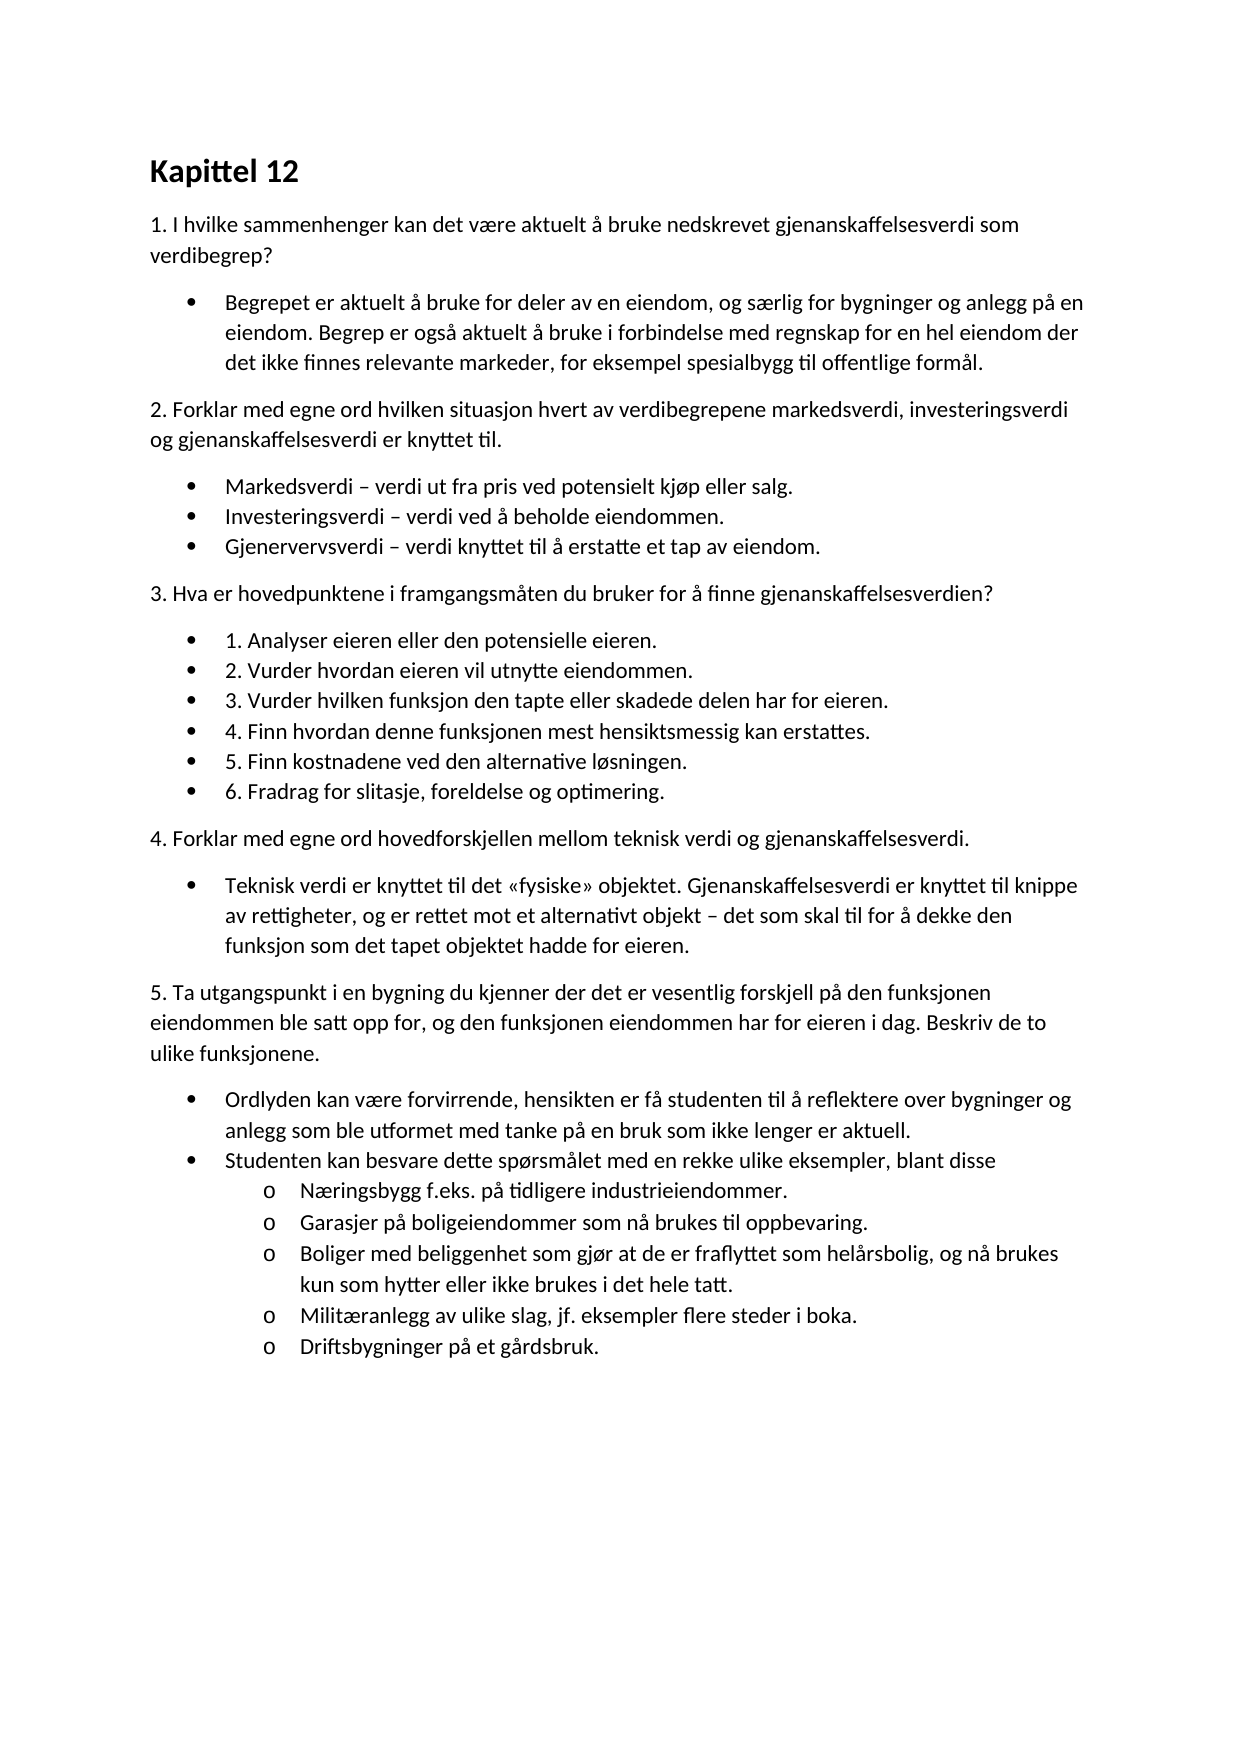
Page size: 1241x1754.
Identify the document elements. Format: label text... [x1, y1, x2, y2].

text 1. I hvilke sammenhenger kan det være aktuelt å bruke nedskrevet gjenanskaffelsesverdi som verdibegrep? [150, 211, 1090, 269]
text 5. Ta utgangspunkt i en bygning du kjenner der det er vesentlig forskjell på den funksjonen eiendommen ble satt opp for, og den funksjonen eiendommen har for eieren i dag. Beskriv de to ulike funksjonene. [150, 978, 1090, 1067]
list Militæranlegg av ulike slag, jf. eksempler flere steder i boka. [262, 1301, 1090, 1330]
list Boliger med beliggenhet som gjør at de er fraflyttet som helårsbolig, og nå brukes kun som hytter eller ikke brukes i det hele tatt. [262, 1239, 1090, 1298]
list Driftsbygninger på et gårdsbruk. [262, 1332, 1090, 1361]
list 5. Finn kostnadene ved den alternative løsningen. [187, 747, 1090, 775]
text Kapittel 12 [150, 150, 1090, 191]
list Markedsverdi – verdi ut fra pris ved potensielt kjøp eller salg. [187, 472, 1090, 500]
list Begrepet er aktuelt å bruke for deler av en eiendom, og særlig for bygninger og anlegg på en eiendom. Begrep er også aktuelt å bruke i forbindelse med regnskap for en hel eiendom der det ikke finnes relevante markeder, for eksempel spesialbygg til offentlige formål. [187, 288, 1090, 376]
list Ordlyden kan være forvirrende, hensikten er få studenten til å reflektere over bygninger og anlegg som ble utformet med tanke på en bruk som ikke lenger er aktuell. [187, 1086, 1090, 1144]
text 4. Forklar med egne ord hovedforskjellen mellom teknisk verdi og gjenanskaffelsesverdi. [150, 824, 1090, 852]
list 4. Finn hvordan denne funksjonen mest hensiktsmessig kan erstattes. [187, 717, 1090, 745]
list Studenten kan besvare dette spørsmålet med en rekke ulike eksempler, blant disse [187, 1146, 1090, 1174]
list 2. Vurder hvordan eieren vil utnytte eiendommen. [187, 656, 1090, 684]
text 2. Forklar med egne ord hvilken situasjon hvert av verdibegrepene markedsverdi, investeringsverdi og gjenanskaffelsesverdi er knyttet til. [150, 395, 1090, 453]
list 1. Analyser eieren eller den potensielle eieren. [187, 626, 1090, 654]
list 3. Vurder hvilken funksjon den tapte eller skadede delen har for eieren. [187, 687, 1090, 715]
list 6. Fradrag for slitasje, foreldelse og optimering. [187, 777, 1090, 805]
text 3. Hva er hovedpunktene i framgangsmåten du bruker for å finne gjenanskaffelsesverdien? [150, 579, 1090, 607]
list Investeringsverdi – verdi ved å beholde eiendommen. [187, 502, 1090, 530]
list Garasjer på boligeiendommer som nå brukes til oppbevaring. [262, 1208, 1090, 1237]
list Næringsbygg f.eks. på tidligere industrieiendommer. [262, 1176, 1090, 1205]
list Gjenervervsverdi – verdi knyttet til å erstatte et tap av eiendom. [187, 532, 1090, 561]
list Teknisk verdi er knyttet til det «fysiske» objektet. Gjenanskaffelsesverdi er knyttet til knippe av rettigheter, og er rettet mot et alternativt objekt – det som skal til for å dekke den funksjon som det tapet objektet hadde for eieren. [187, 871, 1090, 959]
